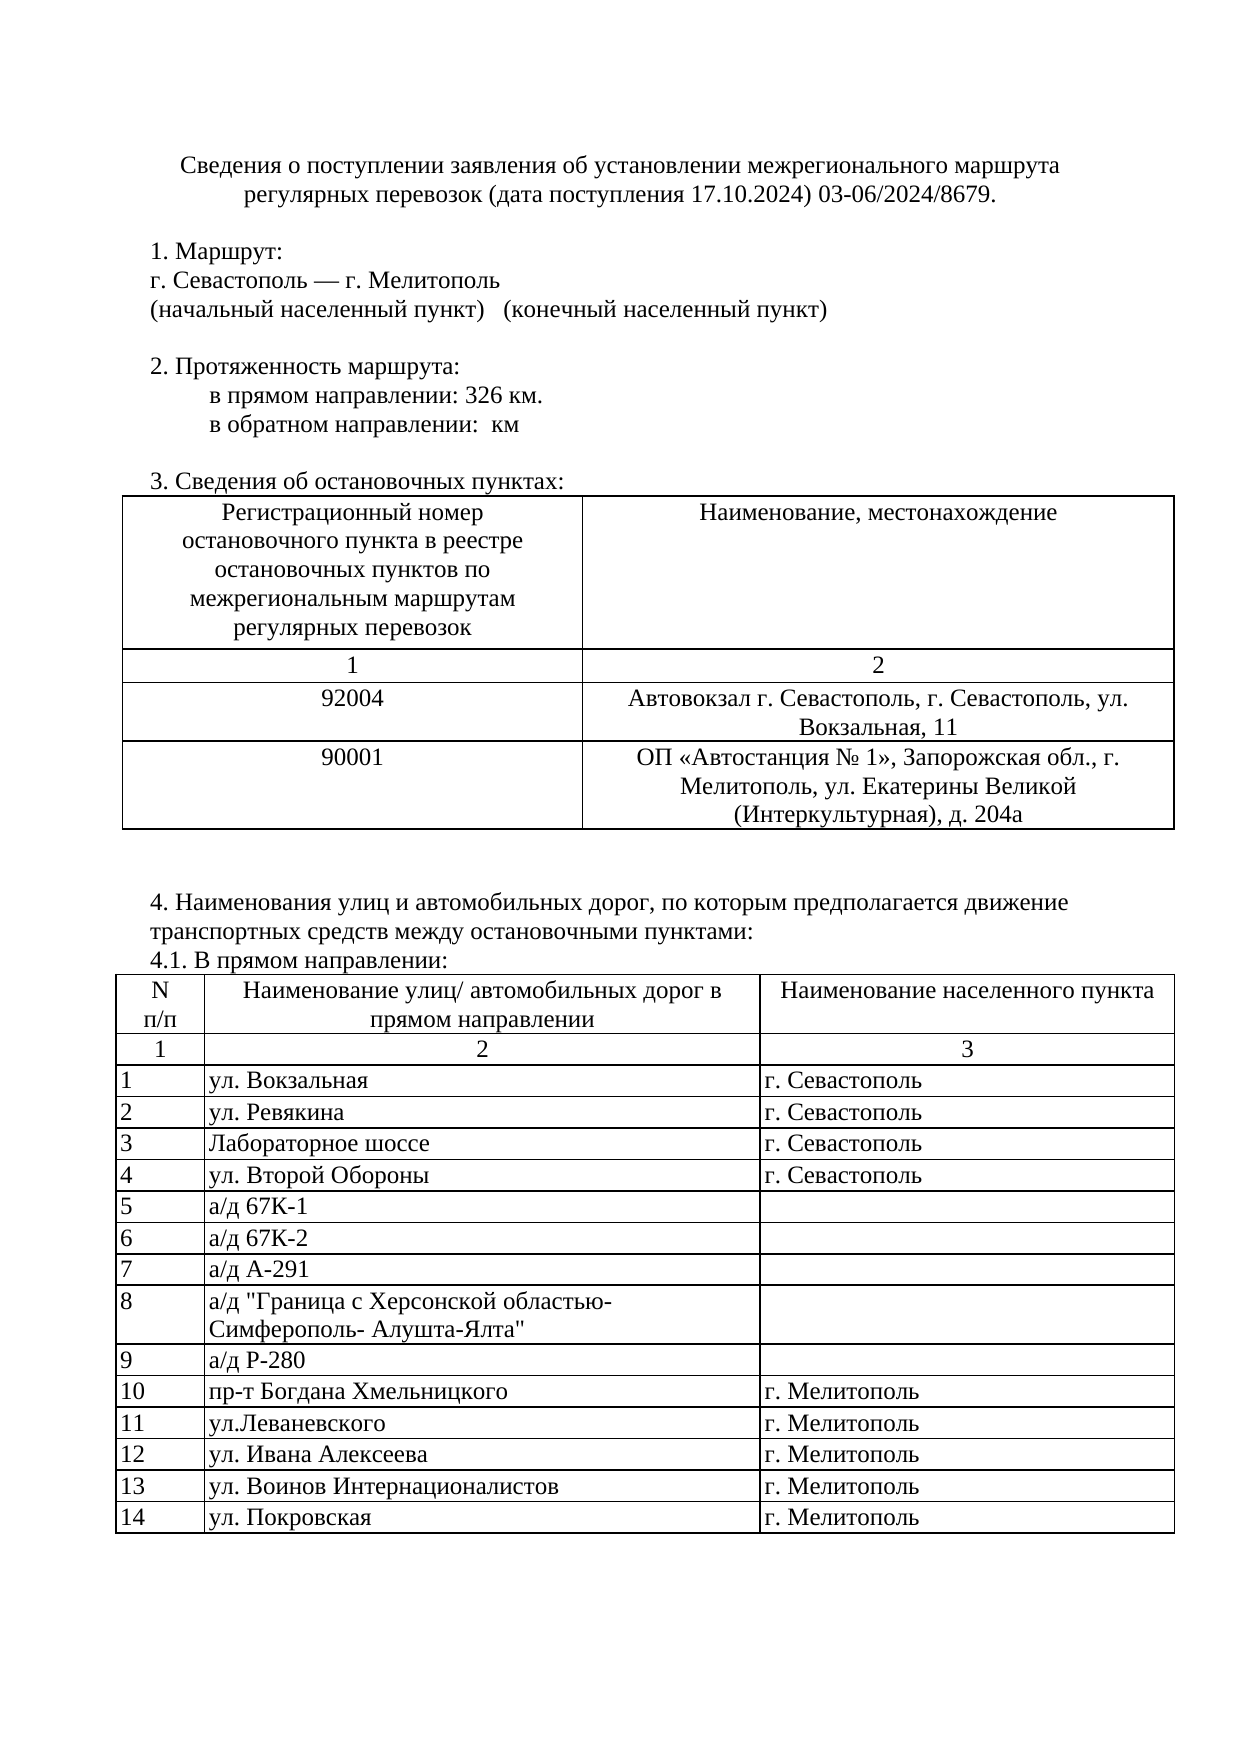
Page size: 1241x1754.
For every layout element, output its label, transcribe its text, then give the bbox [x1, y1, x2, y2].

text 4.1. В прямом направлении: [150, 945, 1090, 973]
table_cell 13 [117, 1471, 204, 1501]
table_cell 1 [117, 1066, 204, 1096]
table_cell ул. Покровская [205, 1502, 759, 1532]
table_cell а/д 67К-1 [205, 1192, 759, 1221]
table_cell а/д "Граница с Херсонской областью-Симферополь- Алушта-Ялта" [205, 1286, 759, 1343]
text г. Севастополь — г. Мелитополь [150, 265, 1090, 294]
table_cell Лабораторное шоссе [205, 1129, 759, 1158]
table_cell г. Мелитополь [761, 1502, 1174, 1532]
table_cell ул. Второй Обороны [205, 1160, 759, 1190]
text 1. Маршрут: [150, 236, 1090, 265]
table_cell ул. Воинов Интернационалистов [205, 1471, 759, 1501]
table_cell 4 [117, 1160, 204, 1190]
table_cell г. Севастополь [761, 1160, 1174, 1190]
table_cell 90001 [123, 742, 582, 828]
text 4. Наименования улиц и автомобильных дорог, по которым предполагается движение транспортных средств между остановочными пунктами: [150, 887, 1090, 945]
table_cell пр-т Богдана Хмельницкого [205, 1376, 759, 1406]
text (начальный населенный пункт) (конечный населенный пункт) [150, 294, 1090, 322]
table_header Наименование улиц/ автомобильных дорог в прямом направлении [205, 975, 759, 1033]
table_cell г. Севастополь [761, 1097, 1174, 1127]
table_cell ОП «Автостанция № 1», Запорожская обл., г. Мелитополь, ул. Екатерины Великой (Интеркультурная), д. 204а [583, 742, 1173, 828]
table_cell 14 [117, 1502, 204, 1532]
table_cell г. Севастополь [761, 1066, 1174, 1096]
text 2. Протяженность маршрута: [150, 351, 1090, 380]
table_cell а/д А-291 [205, 1255, 759, 1284]
table_cell г. Мелитополь [761, 1471, 1174, 1501]
table_cell [761, 1255, 1174, 1284]
text 3. Сведения об остановочных пунктах: [150, 466, 1090, 495]
table_cell [761, 1286, 1174, 1343]
table_cell 3 [117, 1129, 204, 1158]
table_header Наименование, местонахождение [583, 497, 1173, 648]
table_cell 11 [117, 1408, 204, 1438]
table_cell 1 [117, 1034, 204, 1064]
table_cell ул. Ивана Алексеева [205, 1439, 759, 1469]
table_cell 3 [761, 1034, 1174, 1064]
table_cell [761, 1345, 1174, 1375]
table_cell 6 [117, 1223, 204, 1253]
table_cell г. Мелитополь [761, 1376, 1174, 1406]
table_header Наименование населенного пункта [761, 975, 1174, 1033]
table_cell а/д 67К-2 [205, 1223, 759, 1253]
text в прямом направлении: 326 км. [150, 380, 1090, 409]
table_cell 2 [583, 650, 1173, 681]
table_cell 9 [117, 1345, 204, 1375]
table_cell 8 [117, 1286, 204, 1343]
table_cell 7 [117, 1255, 204, 1284]
text в обратном направлении: км [150, 409, 1090, 437]
table_cell 1 [123, 650, 582, 681]
table_cell г. Мелитополь [761, 1408, 1174, 1438]
table_cell 2 [205, 1034, 759, 1064]
table_cell 12 [117, 1439, 204, 1469]
table_header N п/п [117, 975, 204, 1033]
table_cell ул.Леваневского [205, 1408, 759, 1438]
table_cell 10 [117, 1376, 204, 1406]
table_cell 5 [117, 1192, 204, 1221]
table_cell [761, 1223, 1174, 1253]
table_cell а/д Р-280 [205, 1345, 759, 1375]
table_cell ул. Ревякина [205, 1097, 759, 1127]
text Сведения о поступлении заявления об установлении межрегионального маршрута регулярных перевозок (дата поступления 17.10.2024) 03-06/2024/8679. [150, 150, 1090, 207]
table_cell 2 [117, 1097, 204, 1127]
table_header Регистрационный номер остановочного пункта в реестре остановочных пунктов по межрегиональным маршрутам регулярных перевозок [123, 497, 582, 648]
table_cell Автовокзал г. Севастополь, г. Севастополь, ул. Вокзальная, 11 [583, 683, 1173, 740]
table_cell ул. Вокзальная [205, 1066, 759, 1096]
table_cell [761, 1192, 1174, 1221]
table_cell г. Мелитополь [761, 1439, 1174, 1469]
table_cell 92004 [123, 683, 582, 740]
table_cell г. Севастополь [761, 1129, 1174, 1158]
